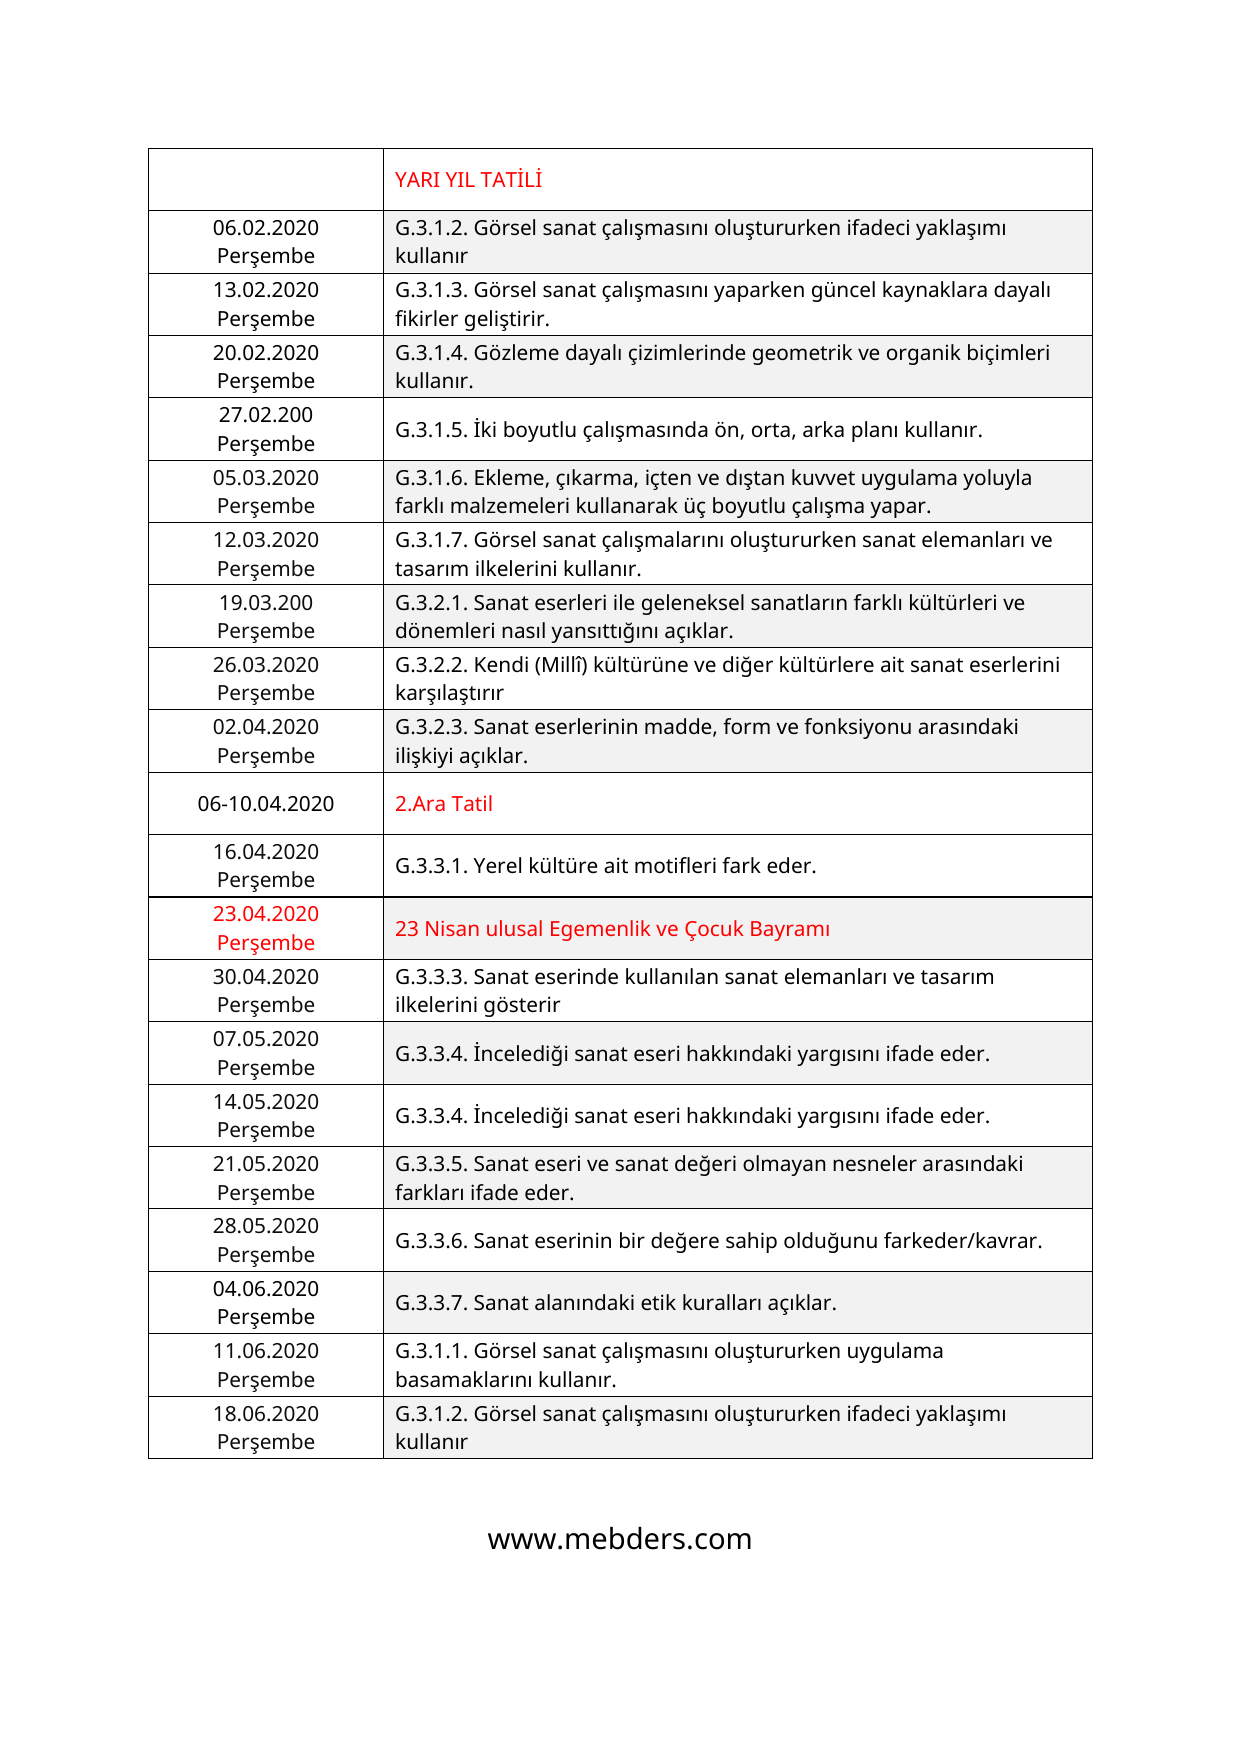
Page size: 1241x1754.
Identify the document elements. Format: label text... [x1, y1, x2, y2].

table_cell G.3.1.2. Görsel sanat çalışmasını oluştururken ifadeci yaklaşımı kullanır [384, 211, 1092, 272]
table_cell 12.03.2020 Perşembe [149, 523, 383, 584]
table_cell G.3.2.1. Sanat eserleri ile geleneksel sanatların farklı kültürleri ve dönemleri nasıl yansıttığını açıklar. [384, 585, 1092, 647]
table_cell G.3.1.1. Görsel sanat çalışmasını oluştururken uygulama basamaklarını kullanır. [384, 1334, 1092, 1396]
table_cell 18.06.2020 Perşembe [149, 1397, 383, 1458]
table_cell G.3.1.7. Görsel sanat çalışmalarını oluştururken sanat elemanları ve tasarım ilkelerini kullanır. [384, 523, 1092, 584]
table_cell 13.02.2020 Perşembe [149, 274, 383, 335]
text www.mebders.com [148, 1518, 1093, 1558]
table_cell 04.06.2020 Perşembe [149, 1272, 383, 1333]
table_cell G.3.3.3. Sanat eserinde kullanılan sanat elemanları ve tasarım ilkelerini gösterir [384, 960, 1092, 1021]
table_cell G.3.2.2. Kendi (Millî) kültürüne ve diğer kültürlere ait sanat eserlerini karşılaştırır [384, 648, 1092, 709]
table_cell G.3.3.7. Sanat alanındaki etik kuralları açıklar. [384, 1272, 1092, 1333]
table_cell G.3.3.1. Yerel kültüre ait motifleri fark eder. [384, 835, 1092, 896]
table_cell 05.03.2020 Perşembe [149, 461, 383, 522]
table_cell [149, 149, 383, 210]
table_cell 26.03.2020 Perşembe [149, 648, 383, 709]
table_cell G.3.3.4. İncelediği sanat eseri hakkındaki yargısını ifade eder. [384, 1022, 1092, 1083]
table_cell 16.04.2020 Perşembe [149, 835, 383, 896]
table_cell 23.04.2020 Perşembe [149, 898, 383, 959]
table_cell 14.05.2020 Perşembe [149, 1085, 383, 1146]
table_cell 20.02.2020 Perşembe [149, 336, 383, 397]
table_cell 19.03.200 Perşembe [149, 585, 383, 647]
table_cell G.3.1.5. İki boyutlu çalışmasında ön, orta, arka planı kullanır. [384, 398, 1092, 459]
table_cell G.3.1.3. Görsel sanat çalışmasını yaparken güncel kaynaklara dayalı fikirler geliştirir. [384, 274, 1092, 335]
table_cell 06-10.04.2020 [149, 773, 383, 834]
table_cell 30.04.2020 Perşembe [149, 960, 383, 1021]
table_cell G.3.1.6. Ekleme, çıkarma, içten ve dıştan kuvvet uygulama yoluyla farklı malzemeleri kullanarak üç boyutlu çalışma yapar. [384, 461, 1092, 522]
table_cell 2.Ara Tatil [384, 773, 1092, 834]
table_cell G.3.3.5. Sanat eseri ve sanat değeri olmayan nesneler arasındaki farkları ifade eder. [384, 1147, 1092, 1208]
table_cell G.3.3.6. Sanat eserinin bir değere sahip olduğunu farkeder/kavrar. [384, 1209, 1092, 1271]
table_cell 21.05.2020 Perşembe [149, 1147, 383, 1208]
table_cell 06.02.2020 Perşembe [149, 211, 383, 272]
table_cell 07.05.2020 Perşembe [149, 1022, 383, 1083]
table_cell G.3.1.2. Görsel sanat çalışmasını oluştururken ifadeci yaklaşımı kullanır [384, 1397, 1092, 1458]
table_cell G.3.2.3. Sanat eserlerinin madde, form ve fonksiyonu arasındaki ilişkiyi açıklar. [384, 710, 1092, 772]
table_cell 27.02.200 Perşembe [149, 398, 383, 459]
table_cell G.3.1.4. Gözleme dayalı çizimlerinde geometrik ve organik biçimleri kullanır. [384, 336, 1092, 397]
table_cell YARI YIL TATİLİ [384, 149, 1092, 210]
table_cell 02.04.2020 Perşembe [149, 710, 383, 772]
table_cell G.3.3.4. İncelediği sanat eseri hakkındaki yargısını ifade eder. [384, 1085, 1092, 1146]
table_cell 28.05.2020 Perşembe [149, 1209, 383, 1271]
table_cell 23 Nisan ulusal Egemenlik ve Çocuk Bayramı [384, 898, 1092, 959]
table_cell 11.06.2020 Perşembe [149, 1334, 383, 1396]
